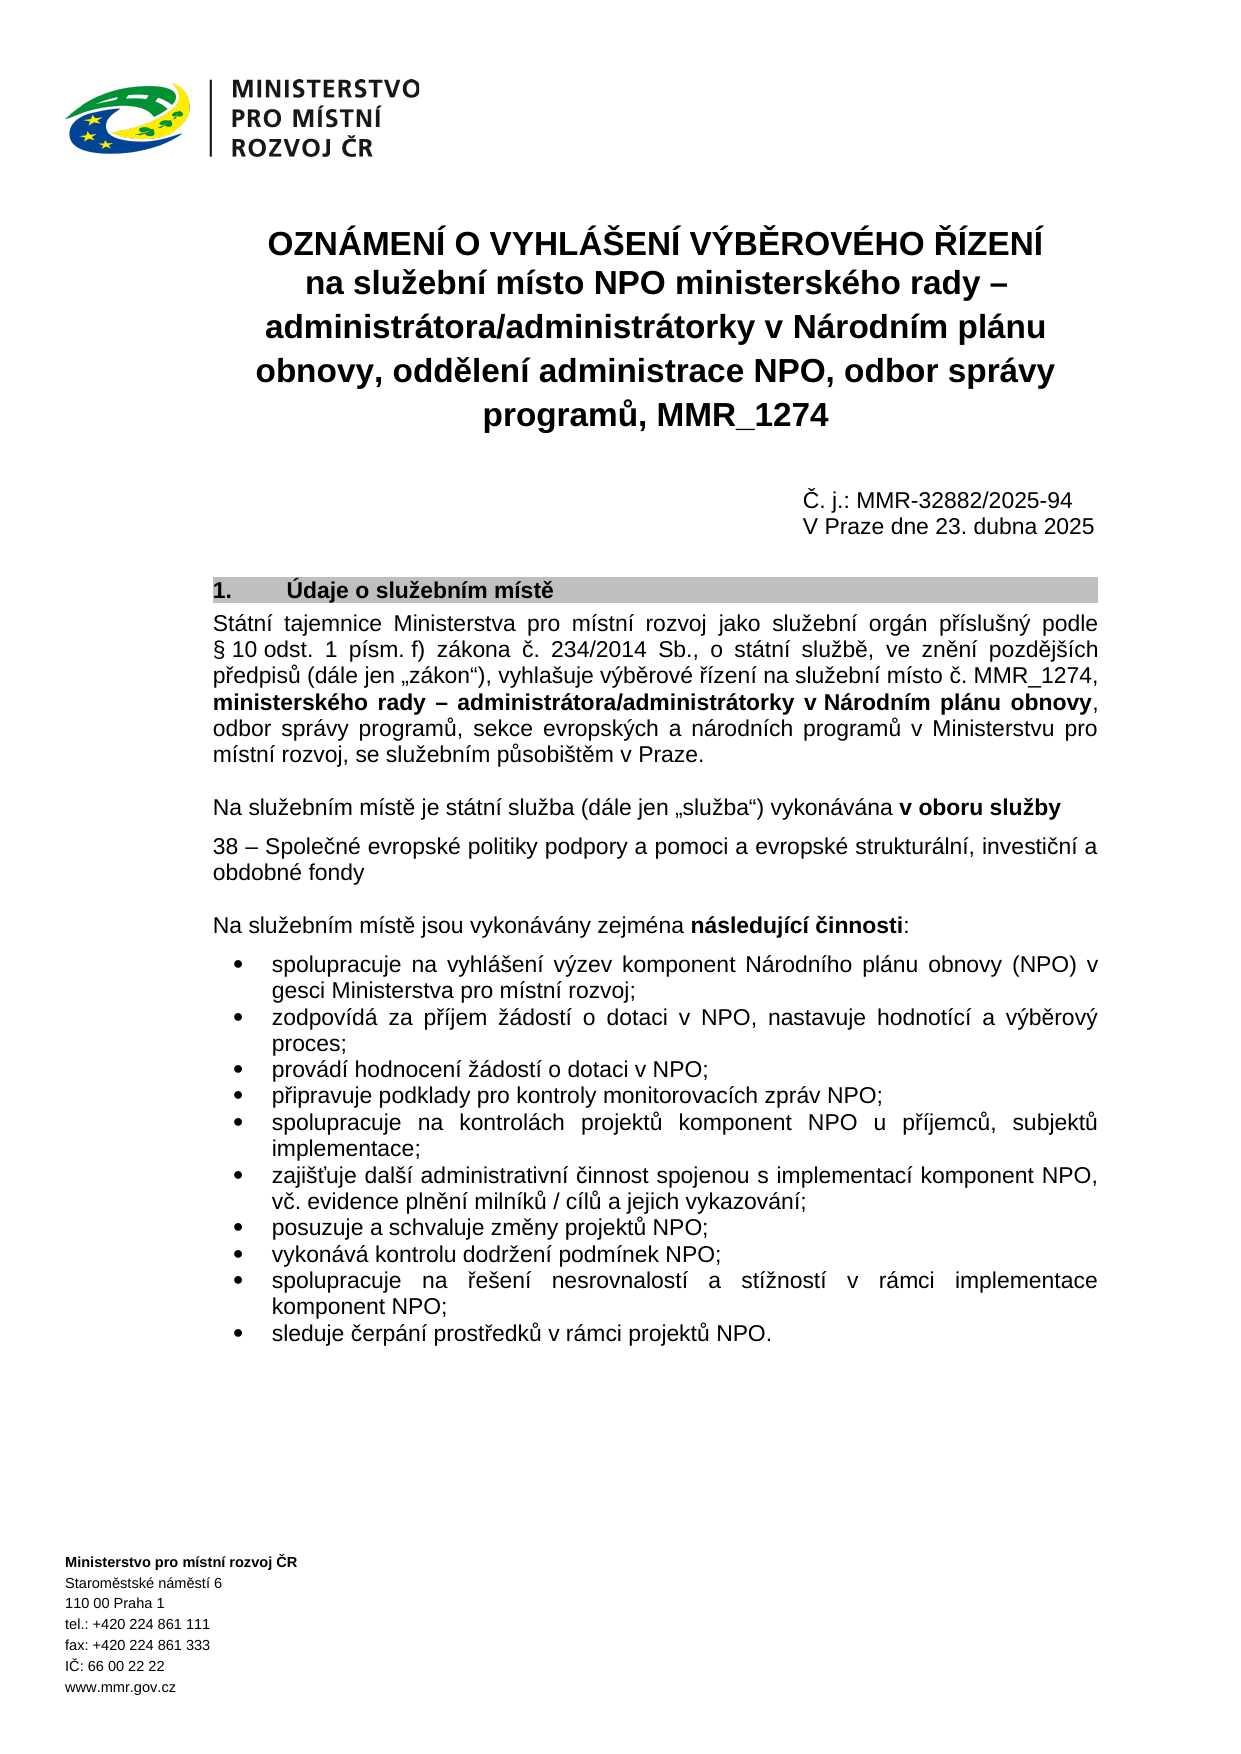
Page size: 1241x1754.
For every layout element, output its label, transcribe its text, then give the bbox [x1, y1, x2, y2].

text na služební místo NPO ministerského rady – administrátora/administrátorky v Národním plánu obnovy, oddělení administrace NPO, odbor správy programů, MMR_1274 [213, 263, 1098, 434]
text OZNÁMENÍ O VYHLÁŠENÍ VÝBĚROVÉHO ŘÍZENÍ [213, 224, 1098, 263]
list provádí hodnocení žádostí o dotaci v NPO; [234, 1056, 1098, 1082]
list vykonává kontrolu dodržení podmínek NPO; [234, 1241, 1098, 1267]
list posuzuje a schvaluje změny projektů NPO; [234, 1214, 1098, 1241]
text V Praze dne 23. dubna 2025 [729, 513, 1098, 539]
picture [65, 79, 420, 157]
text Na služebním místě je státní služba (dále jen „služba“) vykonávána v oboru služby [213, 794, 1098, 820]
text Na služebním místě jsou vykonávány zejména následující činnosti: [213, 912, 1098, 938]
list zajišťuje další administrativní činnost spojenou s implementací komponent NPO, vč. evidence plnění milníků / cílů a jejich vykazování; [234, 1162, 1098, 1214]
subtitle 1. Údaje o služebním místě [213, 577, 1098, 603]
list zodpovídá za příjem žádostí o dotaci v NPO, nastavuje hodnotící a výběrový proces; [234, 1003, 1098, 1056]
list spolupracuje na kontrolách projektů komponent NPO u příjemců, subjektů implementace; [234, 1109, 1098, 1162]
list sleduje čerpání prostředků v rámci projektů NPO. [234, 1320, 1098, 1346]
text 38 – Společné evropské politiky podpory a pomoci a evropské strukturální, investiční a obdobné fondy [213, 833, 1098, 886]
text Č. j.: MMR-32882/2025-94 [729, 487, 1098, 513]
text Státní tajemnice Ministerstva pro místní rozvoj jako služební orgán příslušný podle § 10 odst. 1 písm. f) zákona č. 234/2014 Sb., o státní službě, ve znění pozdějších předpisů (dále jen „zákon“), vyhlašuje výběrové řízení na služební místo č. MMR_1274, ministerského rady – administrátora/administrátorky v Národním plánu obnovy, odbor správy programů, sekce evropských a národních programů v Ministerstvu pro místní rozvoj, se služebním působištěm v Praze. [213, 609, 1098, 768]
list spolupracuje na řešení nesrovnalostí a stížností v rámci implementace komponent NPO; [234, 1267, 1098, 1320]
list spolupracuje na vyhlášení výzev komponent Národního plánu obnovy (NPO) v gesci Ministerstva pro místní rozvoj; [234, 951, 1098, 1003]
list připravuje podklady pro kontroly monitorovacích zpráv NPO; [234, 1082, 1098, 1109]
